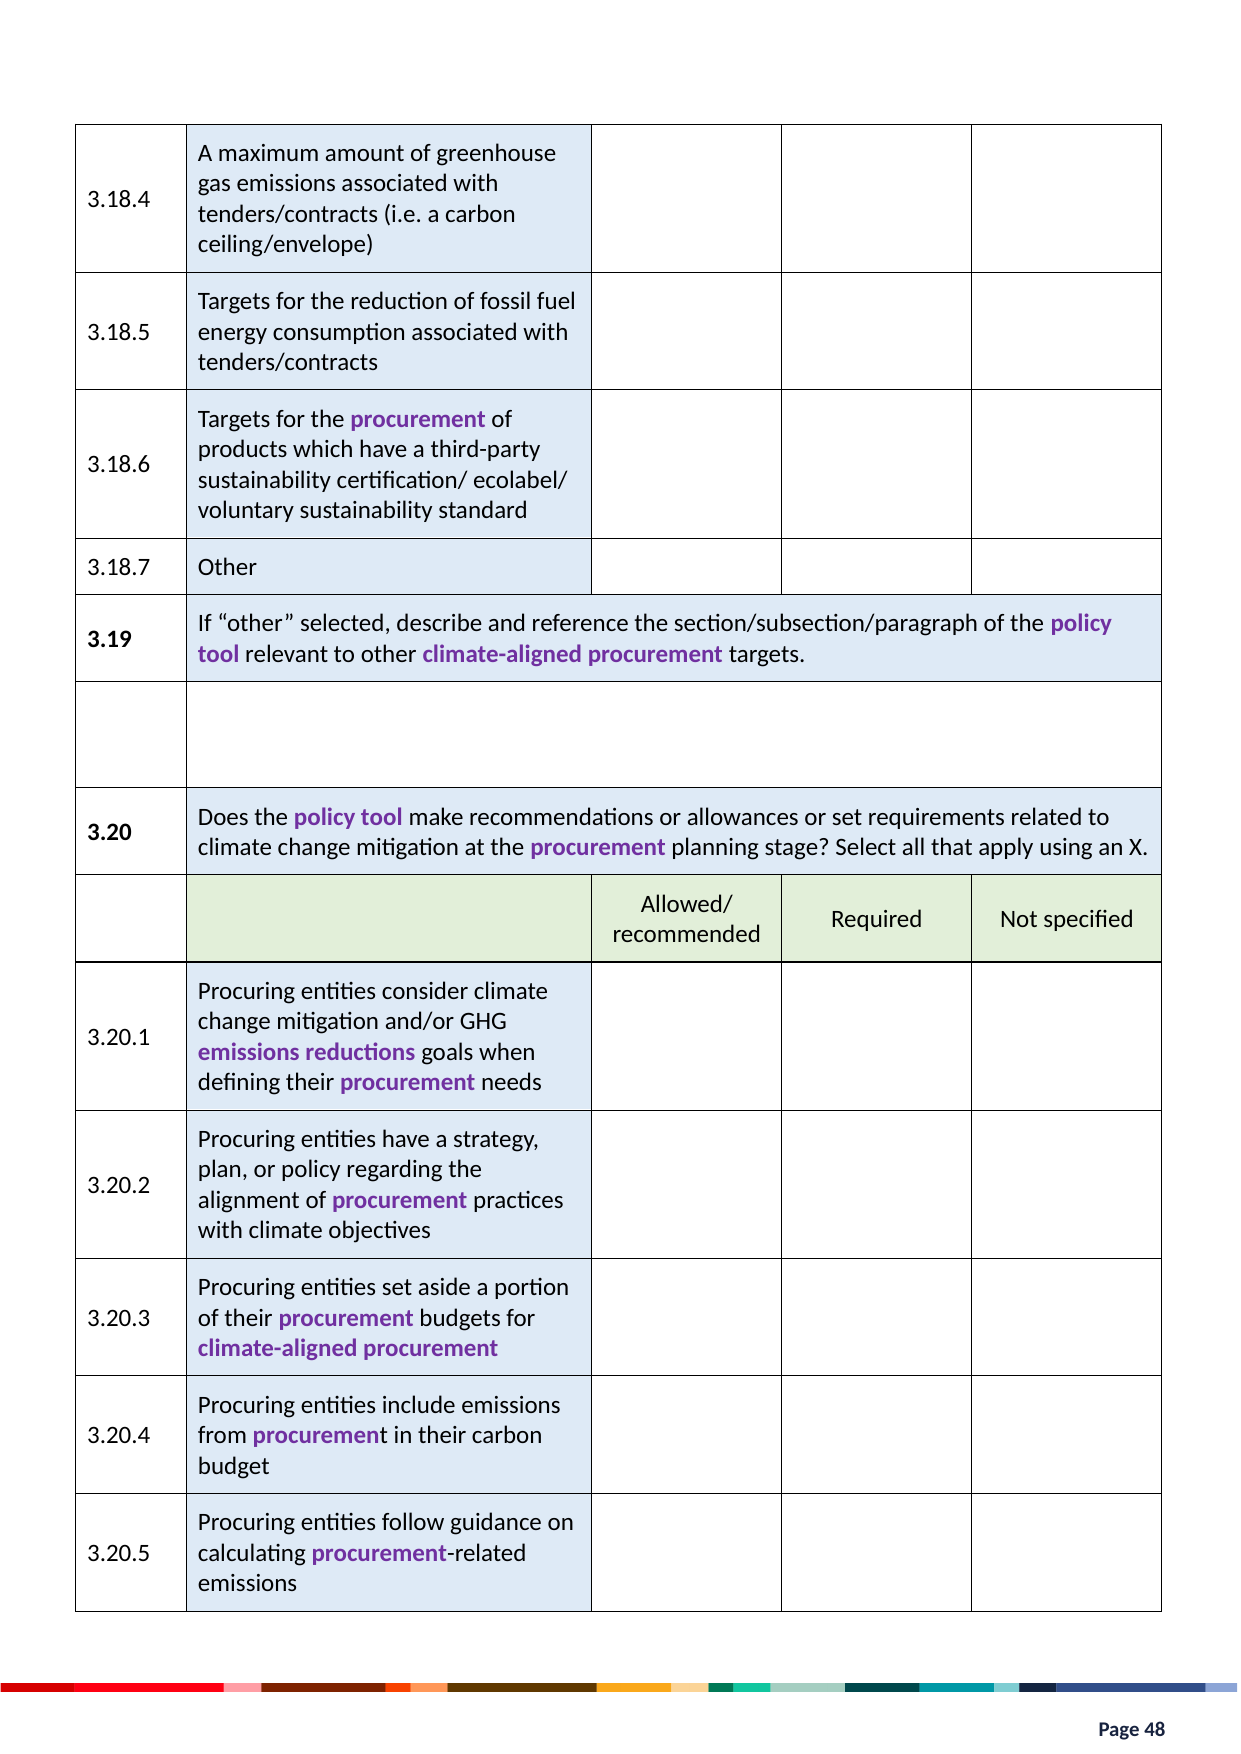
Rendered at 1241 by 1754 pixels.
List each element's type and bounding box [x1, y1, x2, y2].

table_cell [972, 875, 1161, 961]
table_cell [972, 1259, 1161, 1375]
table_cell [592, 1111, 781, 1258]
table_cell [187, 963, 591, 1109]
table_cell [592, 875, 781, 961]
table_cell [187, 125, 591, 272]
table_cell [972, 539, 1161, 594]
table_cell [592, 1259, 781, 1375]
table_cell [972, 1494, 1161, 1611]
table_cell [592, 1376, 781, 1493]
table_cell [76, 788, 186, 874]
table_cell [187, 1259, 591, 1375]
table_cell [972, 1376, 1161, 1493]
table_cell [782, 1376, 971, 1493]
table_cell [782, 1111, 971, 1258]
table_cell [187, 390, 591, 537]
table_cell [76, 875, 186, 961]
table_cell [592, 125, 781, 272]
picture [0, 1683, 1236, 1692]
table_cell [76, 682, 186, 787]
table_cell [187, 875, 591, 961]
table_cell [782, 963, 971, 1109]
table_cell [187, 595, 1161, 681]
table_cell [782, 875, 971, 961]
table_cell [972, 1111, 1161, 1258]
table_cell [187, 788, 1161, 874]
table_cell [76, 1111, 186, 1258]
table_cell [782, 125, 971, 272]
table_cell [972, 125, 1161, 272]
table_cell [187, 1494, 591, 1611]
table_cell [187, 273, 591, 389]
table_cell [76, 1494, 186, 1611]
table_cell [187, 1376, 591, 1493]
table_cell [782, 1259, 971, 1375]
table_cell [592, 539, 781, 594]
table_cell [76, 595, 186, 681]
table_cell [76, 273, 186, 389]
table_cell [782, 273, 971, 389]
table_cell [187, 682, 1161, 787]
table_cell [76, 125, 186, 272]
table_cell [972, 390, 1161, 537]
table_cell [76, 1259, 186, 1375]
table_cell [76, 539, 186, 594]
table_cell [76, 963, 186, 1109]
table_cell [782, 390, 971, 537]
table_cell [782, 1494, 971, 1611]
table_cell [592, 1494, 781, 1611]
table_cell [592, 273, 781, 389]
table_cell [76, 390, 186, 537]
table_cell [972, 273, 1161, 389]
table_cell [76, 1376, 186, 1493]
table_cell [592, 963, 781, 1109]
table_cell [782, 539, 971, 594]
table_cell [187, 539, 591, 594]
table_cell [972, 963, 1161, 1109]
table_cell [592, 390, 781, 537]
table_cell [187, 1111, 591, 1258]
